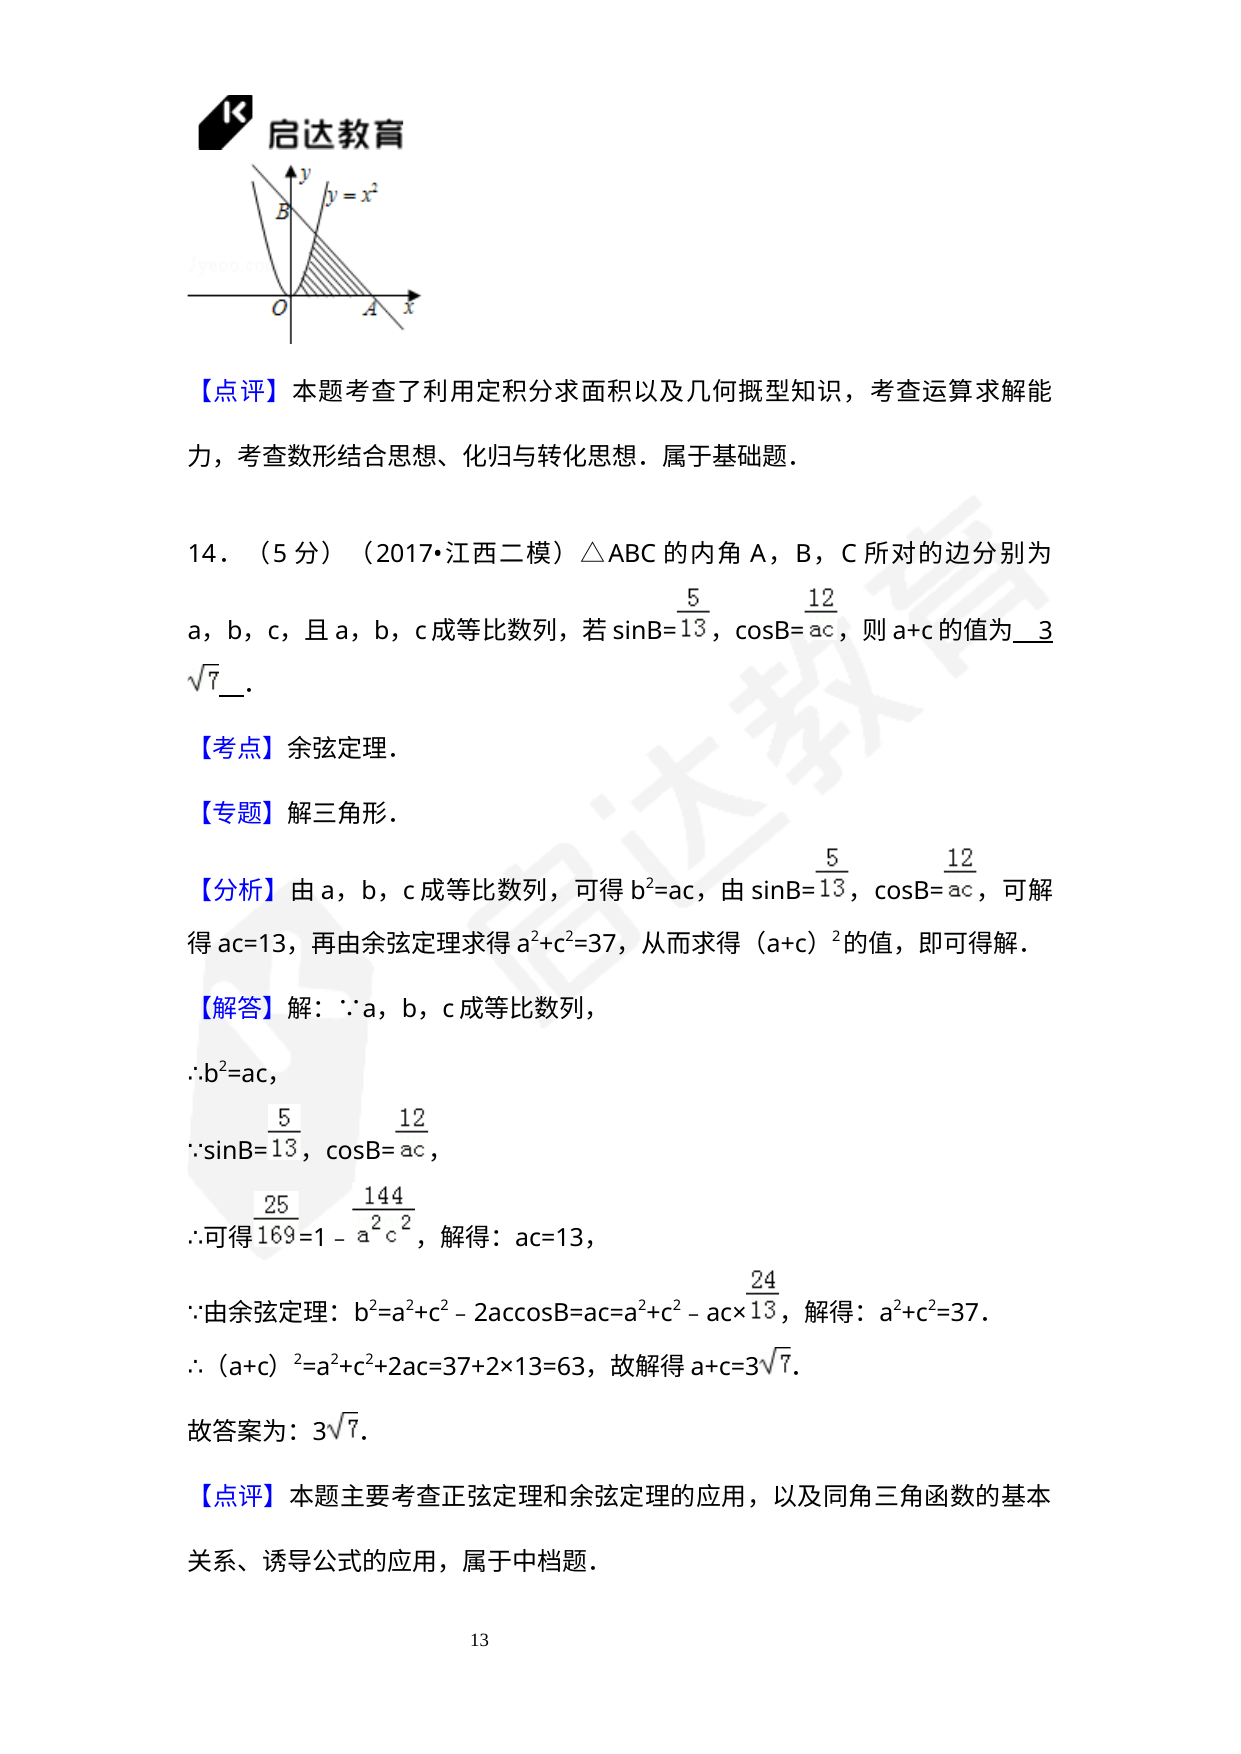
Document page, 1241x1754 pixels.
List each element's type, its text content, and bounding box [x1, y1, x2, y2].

picture [759, 1347, 791, 1376]
text 【分析】由a，b，c成等比数列，可得b2=ac，由sinB=，cosB=，可解得ac=13，再由余弦定理求得a2+c2=37，从而求得（a+c）2的值，即可得解． [187, 844, 1053, 974]
text 【解答】解：∵a，b，c成等比数列， [187, 974, 1053, 1039]
picture [198, 95, 404, 150]
picture [352, 1182, 415, 1247]
picture [187, 664, 219, 693]
text 【点评】本题考查了利用定积分求面积以及几何摡型知识，考查运算求解能力，考查数形结合思想、化归与转化思想．属于基础题． [187, 357, 1053, 487]
text 14．（5分）（2017•江西二模）△ABC的内角A，B，C所对的边分别为a，b，c，且a，b，c成等比数列，若sinB=，cosB=，则a+c的值为 3 ． [187, 519, 1053, 714]
picture [395, 1104, 429, 1160]
picture [267, 1104, 301, 1160]
text ∴可得=1﹣，解得：ac=13， [187, 1169, 1053, 1267]
picture [676, 584, 710, 640]
text 【专题】解三角形． [187, 779, 1053, 844]
text ∴b2=ac， [187, 1039, 1053, 1104]
picture [804, 584, 838, 640]
text ∵由余弦定理：b2=a2+c2﹣2accosB=ac=a2+c2﹣ac×，解得：a2+c2=37． [187, 1267, 1053, 1332]
text 【点评】本题主要考查正弦定理和余弦定理的应用，以及同角三角函数的基本关系、诱导公式的应用，属于中档题． [187, 1462, 1053, 1592]
text ∵sinB=，cosB=， [187, 1104, 1053, 1169]
text ∴（a+c）2=a2+c2+2ac=37+2×13=63，故解得a+c=3． [187, 1332, 1053, 1397]
text 故答案为：3． [187, 1397, 1053, 1462]
picture [326, 1412, 358, 1441]
picture [253, 1191, 299, 1247]
picture [187, 162, 422, 344]
picture [815, 844, 849, 900]
picture [943, 844, 977, 900]
text 【考点】余弦定理． [187, 714, 1053, 779]
picture [746, 1267, 779, 1322]
